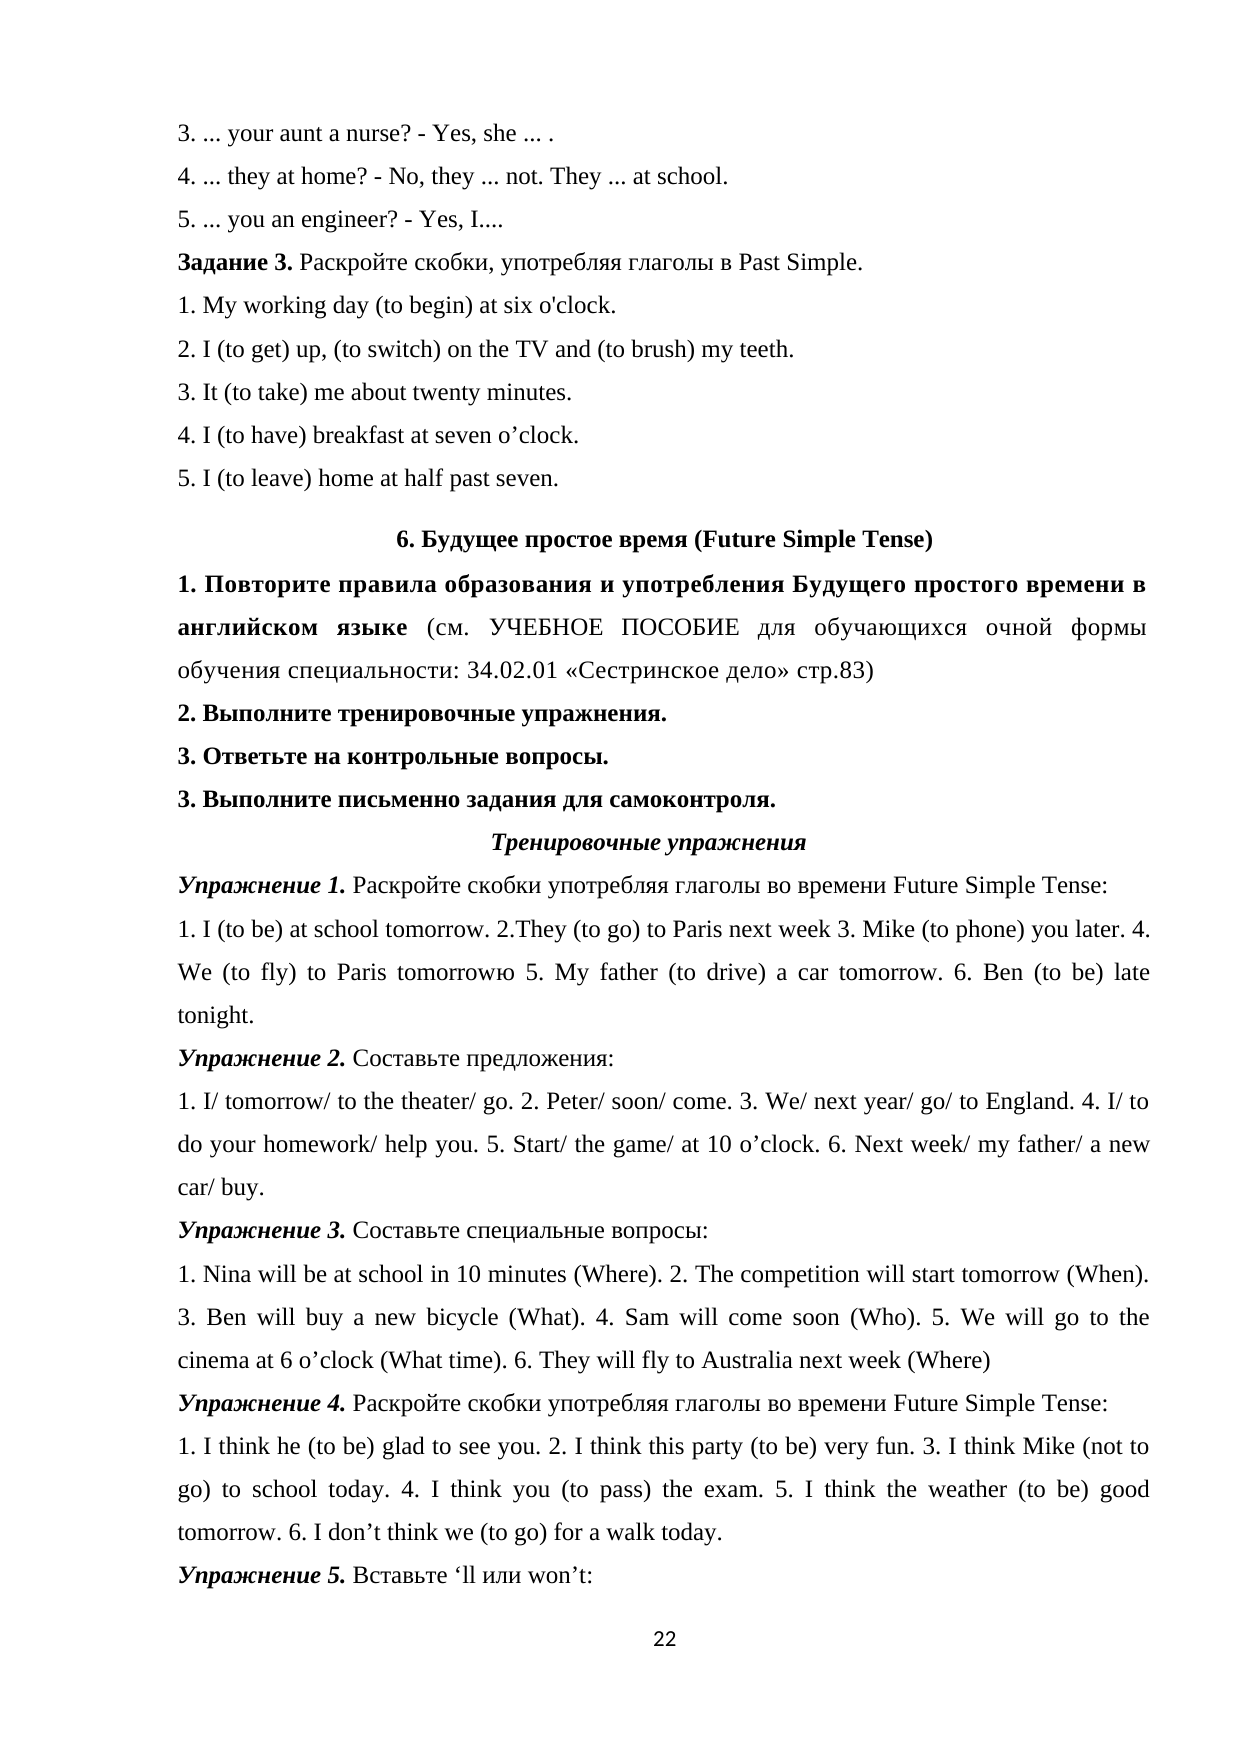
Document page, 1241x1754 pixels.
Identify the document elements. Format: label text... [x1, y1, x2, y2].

text 1. I think he (to be) glad to see you. 2. I think this party (to be) very fun. 3. I think Mike (not to go) to school today. 4. I think you (to pass) the exam. 5. I think the weather (to be) good tomorrow. 6. I don’t think we (to go) for a walk today. [177, 1431, 1152, 1546]
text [177, 118, 1152, 233]
text 1. Nina will be at school in 10 minutes (Where). 2. The competition will start tomorrow (When). 3. Ben will buy a new bicycle (What). 4. Sam will come soon (Who). 5. We will go to the cinema at 6 o’clock (What time). 6. They will fly to Australia next week (Where) [177, 1259, 1152, 1374]
text 2. Выполните тренировочные упражнения. [177, 698, 1122, 727]
text Упражнение 4. Раскройте скобки употребляя глаголы во времени Future Simple Tense: [177, 1388, 1152, 1417]
text 6. Будущее простое время (Future Simple Tense) [177, 522, 1152, 553]
text 1. I (to be) at school tomorrow. 2.They (to go) to Paris next week 3. Mike (to phone) you later. 4. We (to fly) to Paris tomorrowю 5. My father (to drive) a car tomorrow. 6. Ben (to be) late tonight. [177, 914, 1152, 1029]
text 1. My working day (to begin) at six o'clock. 2. I (to get) up, (to switch) on the TV and (to brush) my teeth. 3. It (to take) me about twenty minutes. 4. I (to have) breakfast at seven o’clock. [177, 291, 1152, 449]
text Задание 3. Раскройте скобки, употребляя глаголы в Past Simple. [177, 247, 1152, 276]
text Упражнение 1. Раскройте скобки употребляя глаголы во времени Future Simple Tense: [177, 871, 1152, 899]
text Упражнение 5. Вставьте ‘ll или won’t: [177, 1561, 1152, 1589]
text 1. I/ tomorrow/ to the theater/ go. 2. Peter/ soon/ come. 3. We/ next year/ go/ to England. 4. I/ to do your homework/ help you. 5. Start/ the game/ at 10 o’clock. 6. Next week/ my father/ a new car/ buy. [177, 1086, 1152, 1201]
text Упражнение 2. Составьте предложения: [177, 1043, 1152, 1072]
text 3. Ответьте на контрольные вопросы. [177, 741, 1122, 770]
text 5. I (to leave) home at half past seven. [177, 463, 1152, 492]
text 3. Выполните письменно задания для самоконтроля. [177, 784, 1122, 813]
text 1. Повторите правила образования и употребления Будущего простого времени в английском языке (см. УЧЕБНОЕ ПОСОБИЕ для обучающихся очной формы обучения специальности: 34.02.01 «Сестринское дело» стр.83) [177, 569, 1147, 684]
text Тренировочные упражнения [177, 827, 1122, 856]
text Упражнение 3. Составьте специальные вопросы: [177, 1216, 1152, 1244]
